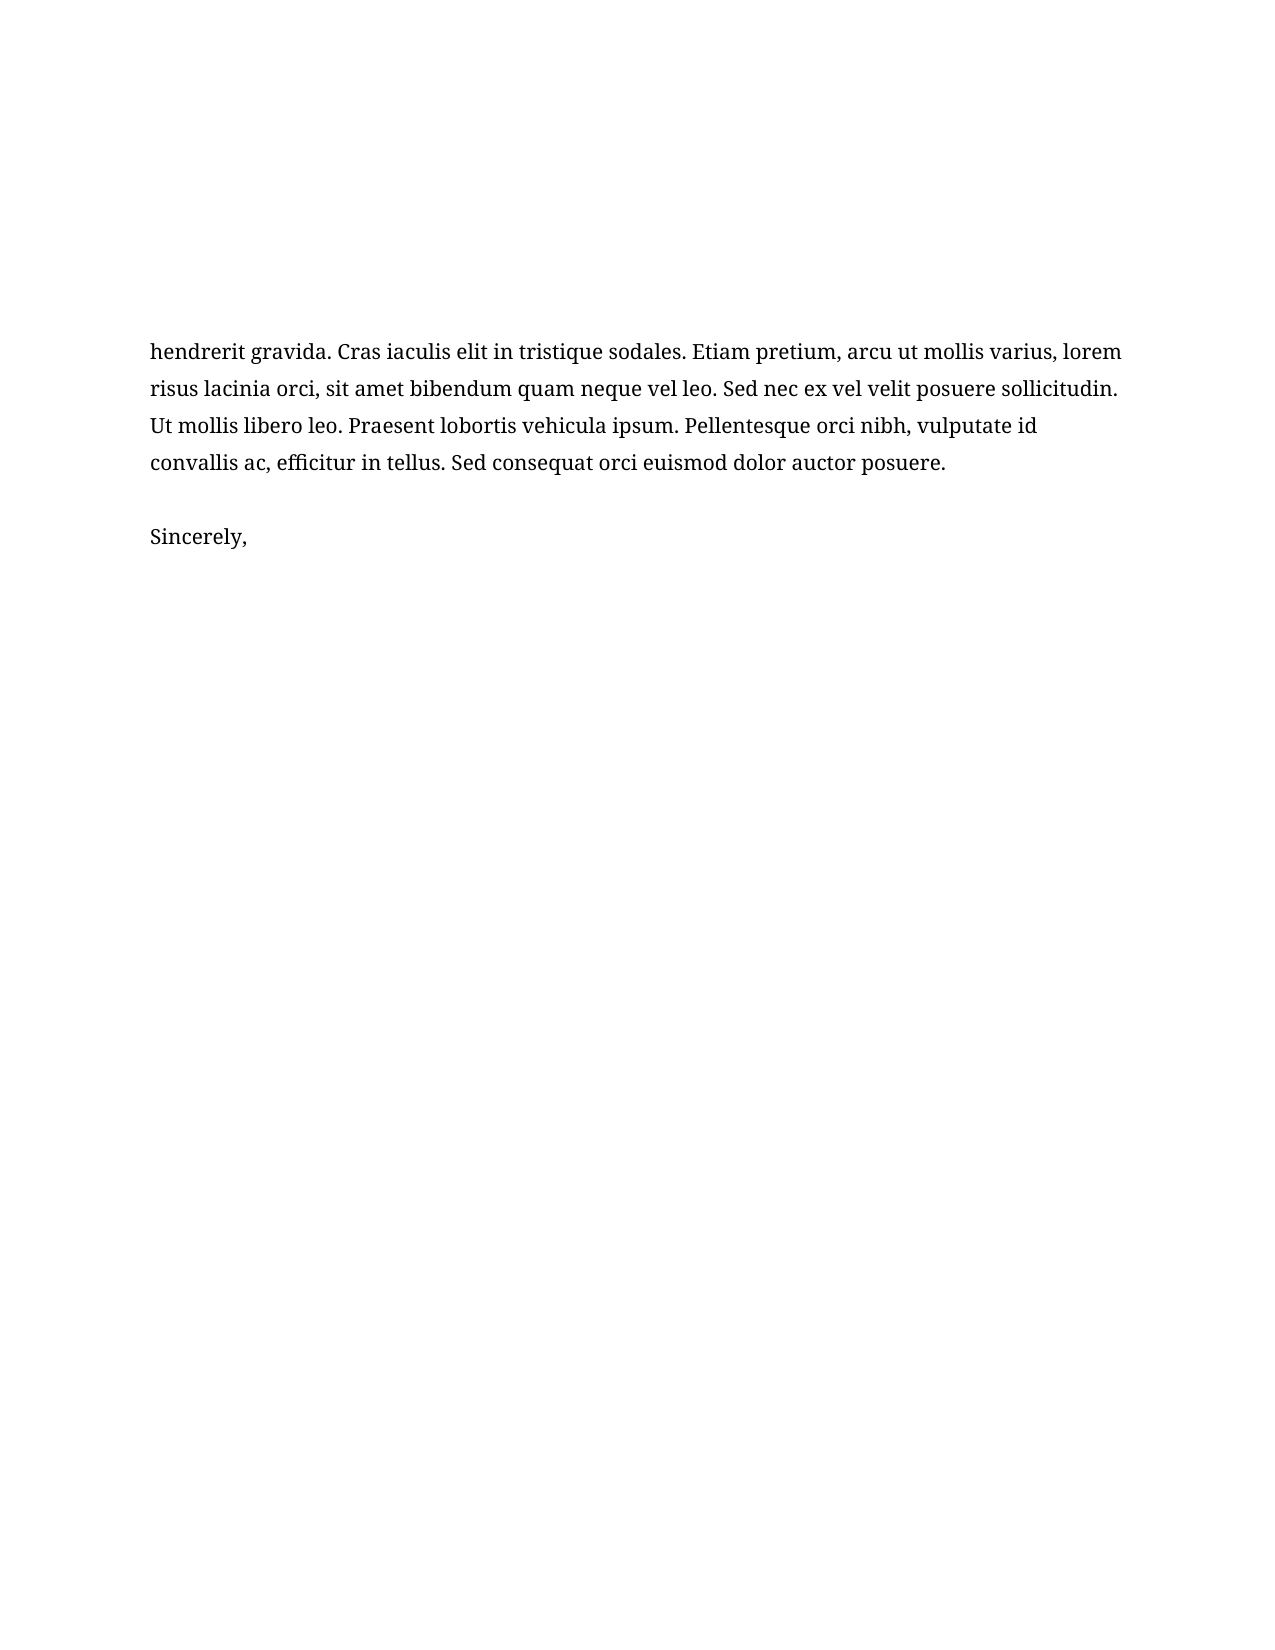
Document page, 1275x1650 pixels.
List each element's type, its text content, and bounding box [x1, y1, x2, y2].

text Sincerely, [150, 522, 1125, 550]
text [150, 337, 1125, 477]
